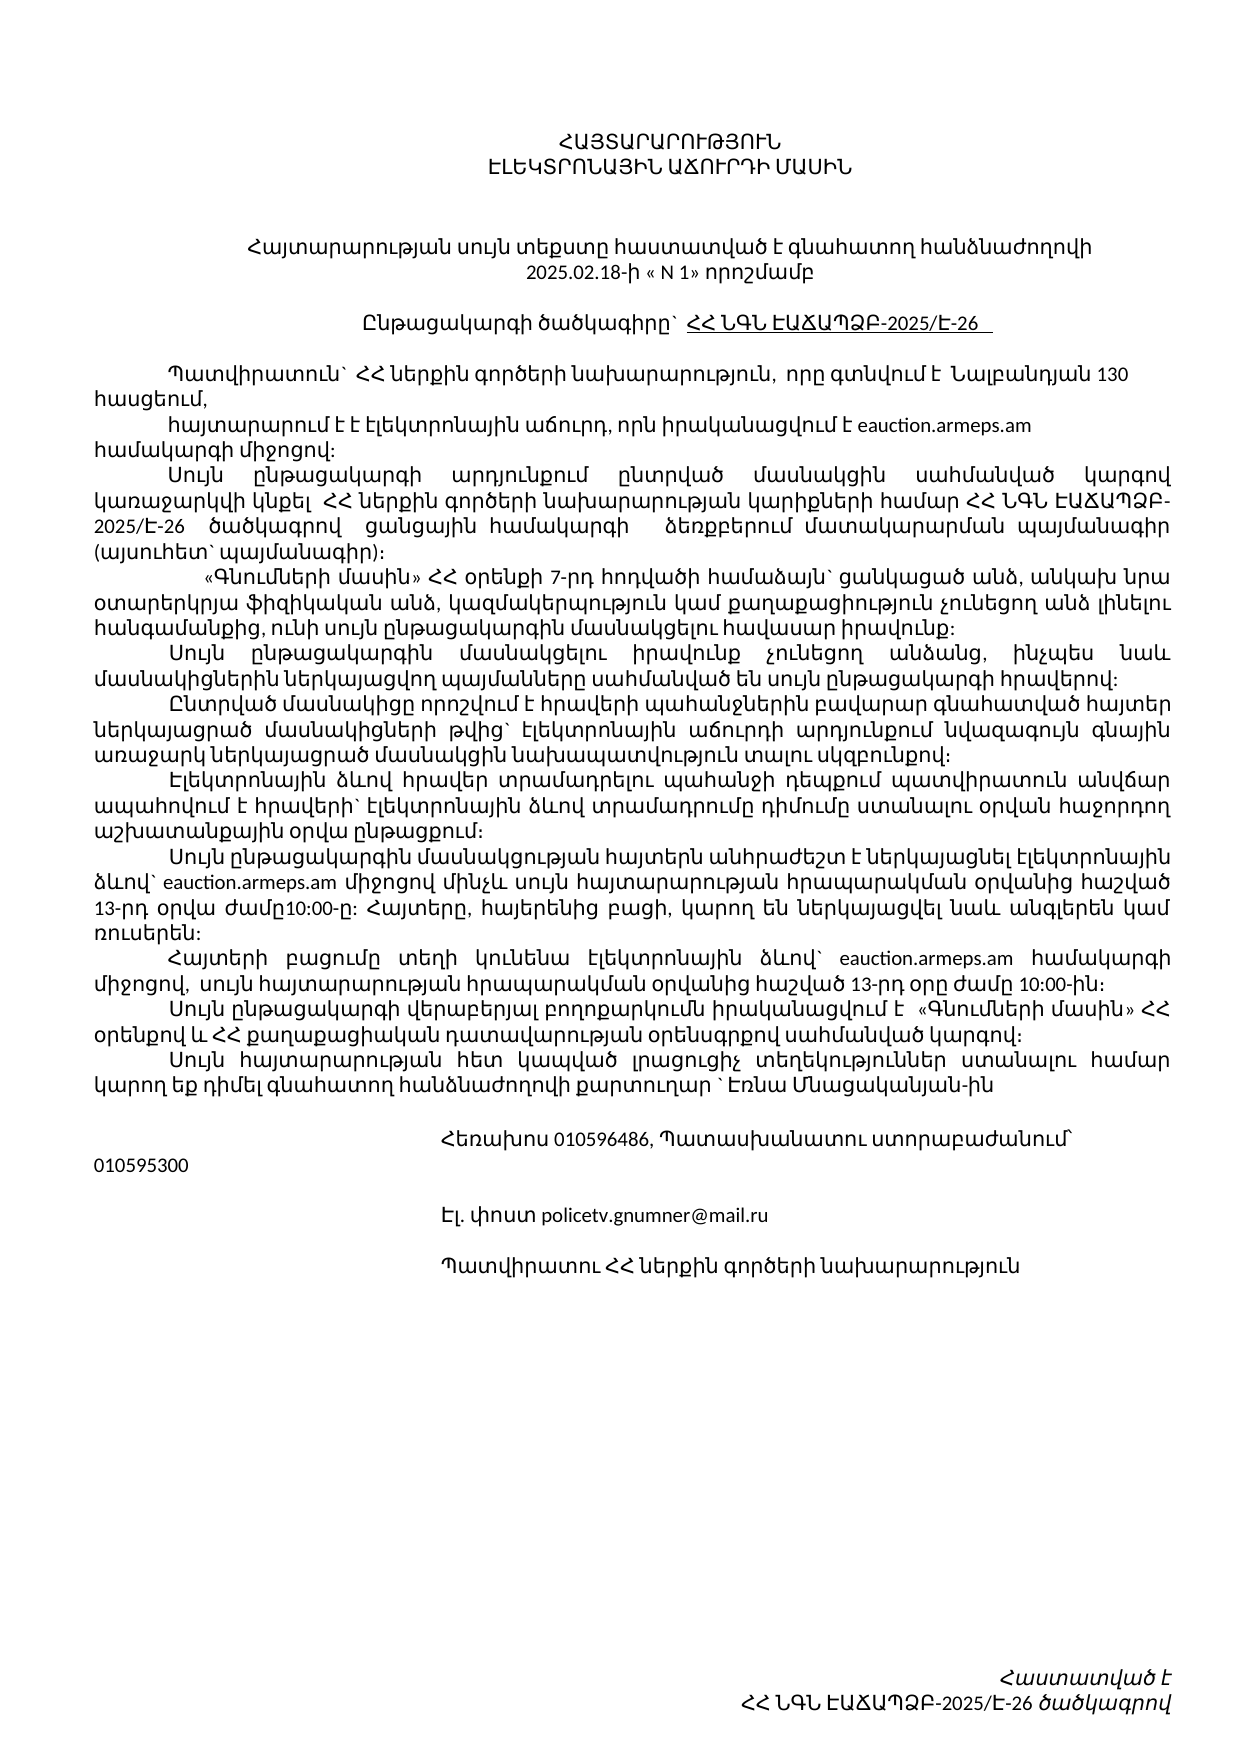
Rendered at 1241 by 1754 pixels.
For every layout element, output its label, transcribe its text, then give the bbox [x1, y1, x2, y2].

text Էլ. փոստ policetv.gnumner@mail.ru [94, 1203, 1171, 1228]
text Հայտերի բացումը տեղի կունենա էլեկտրոնային ձևով` eauction.armeps.am համակարգի միջոցով, սույն հայտարարության հրապարակման օրվանից հաշված 13-րդ օրը ժամը 10:00-ին։ [94, 946, 1171, 996]
text Սույն ընթացակարգին մասնակցության հայտերն անհրաժեշտ է ներկայացնել էլեկտրոնային ձևով` eauction.armeps.am միջոցով մինչև սույն հայտարարության հրապարակման օրվանից հաշված 13-րդ օրվա ժամը10:00-ը: Հայտերը, հայերենից բացի, կարող են ներկայացվել նաև անգլերեն կամ ռուսերեն: [94, 844, 1171, 946]
text հայտարարում է է էլեկտրոնային աճուրդ, որն իրականացվում է eauction.armeps.am համակարգի միջոցով: [94, 412, 1171, 463]
text Հաստատված է [94, 1665, 1171, 1690]
text ԷԼԵԿՏՐՈՆԱՅԻՆ ԱՃՈՒՐԴԻ ՄԱՍԻՆ [94, 154, 1171, 180]
text Հեռախոս 010596486, Պատասխանատու ստորաբաժանում՝ 010595300 [94, 1126, 1171, 1177]
text «Գնումների մասին» ՀՀ օրենքի 7-րդ հոդվածի համաձայն` ցանկացած անձ, անկախ նրա օտարերկրյա ֆիզիկական անձ, կազմակերպություն կամ քաղաքացիություն չունեցող անձ լինելու հանգամանքից, ունի սույն ընթացակարգին մասնակցելու հավասար իրավունք: [94, 564, 1171, 641]
text 2025.02.18 -ի « N 1» որոշմամբ [94, 259, 1171, 285]
text ՀԱՅՏԱՐԱՐՈՒԹՅՈՒՆ [94, 129, 1171, 154]
text Սույն ընթացակարգի վերաբերյալ բողոքարկումն իրականացվում է «Գնումների մասին» ՀՀ օրենքով և ՀՀ քաղաքացիական դատավարության օրենսգրքով սահմանված կարգով։ [94, 996, 1171, 1047]
text ՀՀ ՆԳՆ ԷԱՃԱՊՁԲ-2025/Է-26 ծածկագրով [94, 1690, 1171, 1716]
text Սույն ընթացակարգի արդյունքում ընտրված մասնակցին սահմանված կարգով կառաջարկվի կնքել ՀՀ ներքին գործերի նախարարության կարիքների համար ՀՀ ՆԳՆ ԷԱՃԱՊՁԲ-2025/Է-26 ծածկագրով ցանցային համակարգի ձեռքբերում մատակարարման պայմանագիր (այսուհետ` պայմանագիր)։ [94, 463, 1171, 564]
text Ընթացակարգի ծածկագիրը` ՀՀ ՆԳՆ ԷԱՃԱՊՁԲ-2025/Է-26 [94, 310, 1171, 336]
text Ընտրված մասնակիցը որոշվում է հրավերի պահանջներին բավարար գնահատված հայտեր ներկայացրած մասնակիցների թվից` էլեկտրոնային աճուրդի արդյունքում նվազագույն գնային առաջարկ ներկայացրած մասնակցին նախապատվություն տալու սկզբունքով։ [94, 691, 1171, 768]
text Սույն ընթացակարգին մասնակցելու իրավունք չունեցող անձանց, ինչպես նաև մասնակիցներին ներկայացվող պայմանները սահմանված են սույն ընթացակարգի հրավերով: [94, 641, 1171, 691]
text Սույն հայտարարության հետ կապված լրացուցիչ տեղեկություններ ստանալու համար կարող եք դիմել գնահատող հանձնաժողովի քարտուղար ` Էռնա Մնացականյան-ին [94, 1047, 1171, 1098]
text Հայտարարության սույն տեքստը հաստատված է գնահատող հանձնաժողովի [94, 234, 1171, 259]
text Պատվիրատուն` ՀՀ ներքին գործերի նախարարություն, որը գտնվում է Նալբանդյան 130 հասցեում, [94, 361, 1171, 412]
text Պատվիրատու ՀՀ ներքին գործերի նախարարություն [94, 1253, 1171, 1279]
text Էլեկտրոնային ձևով հրավեր տրամադրելու պահանջի դեպքում պատվիրատուն անվճար ապահովում է հրավերի` էլեկտրոնային ձևով տրամադրումը դիմումը ստանալու օրվան հաջորդող աշխատանքային օրվա ընթացքում։ [94, 768, 1171, 844]
